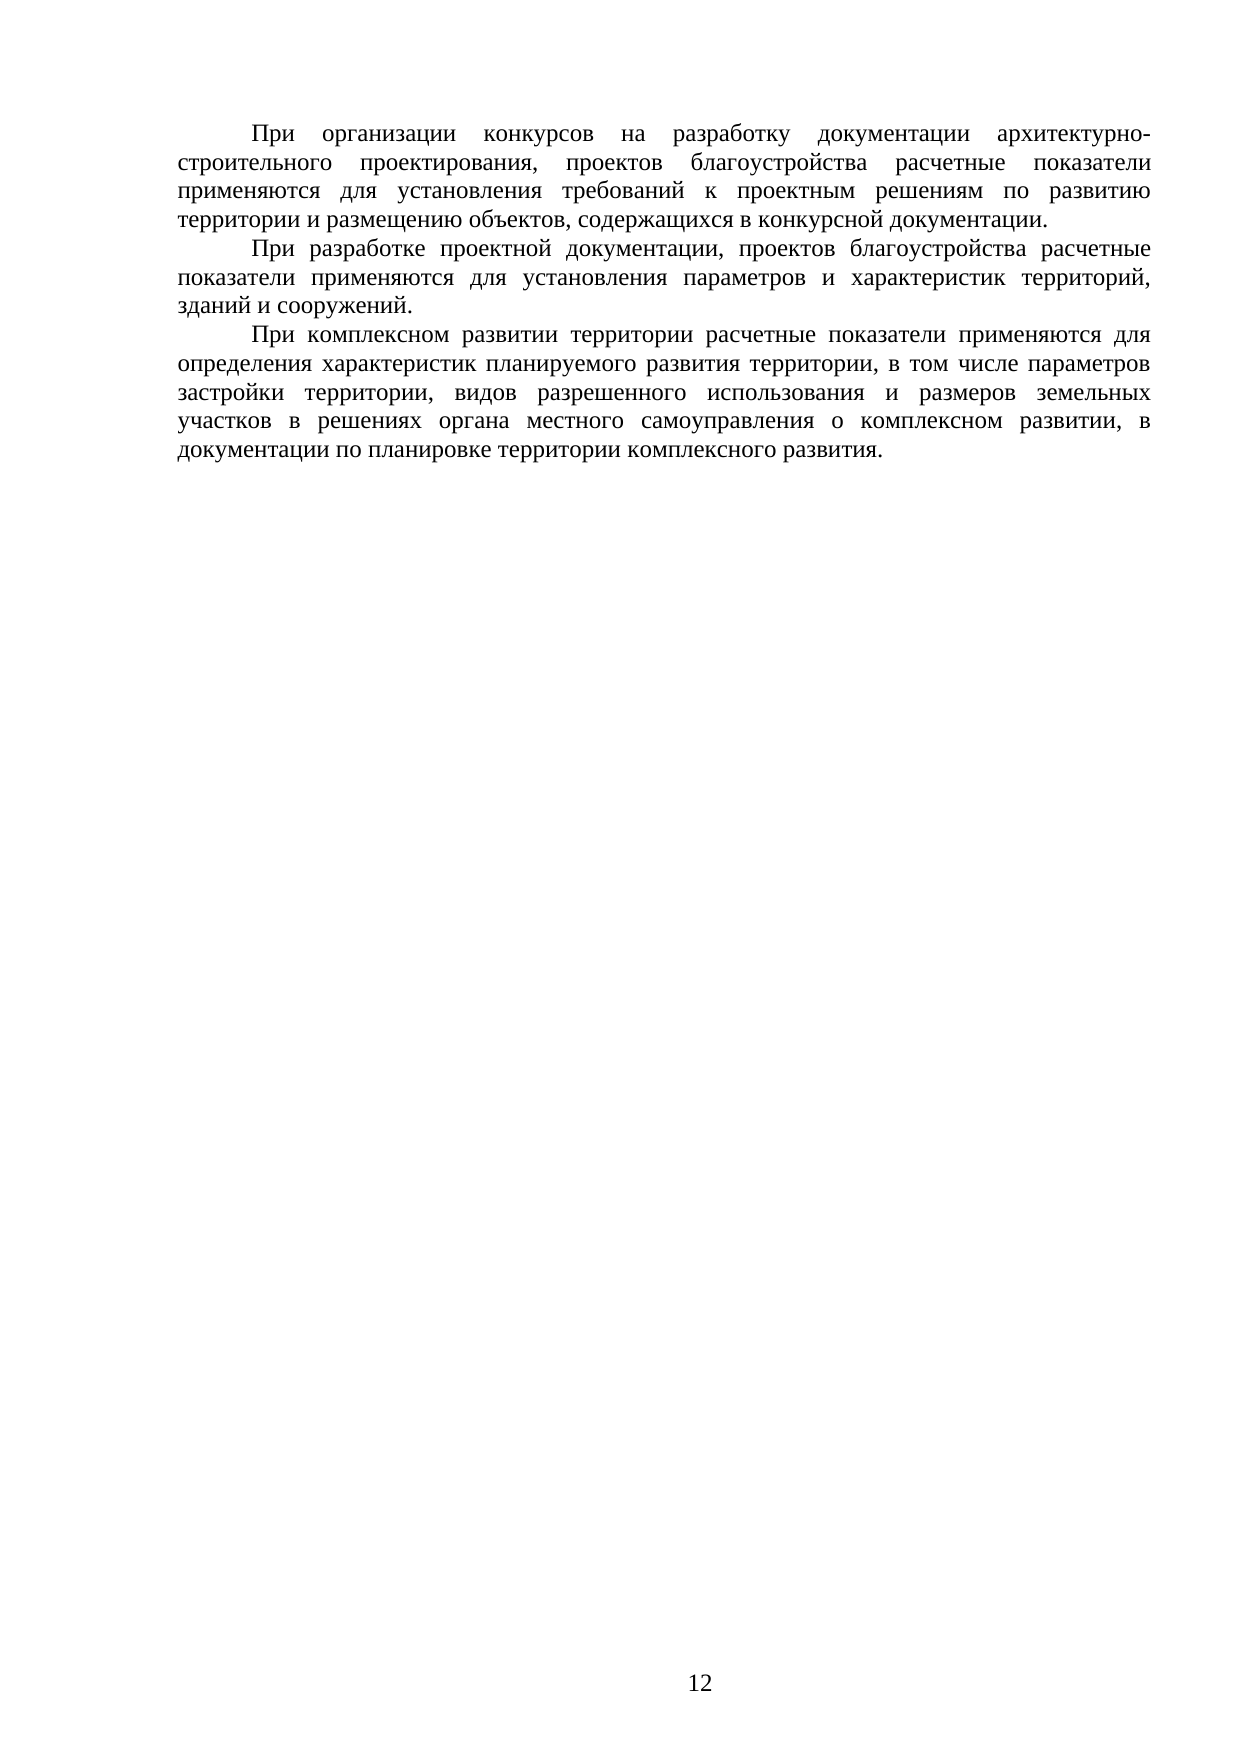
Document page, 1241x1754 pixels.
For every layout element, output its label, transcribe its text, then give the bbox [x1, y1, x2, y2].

text При комплексном развитии территории расчетные показатели применяются для определения характеристик планируемого развития территории, в том числе параметров застройки территории, видов разрешенного использования и размеров земельных участков в решениях органа местного самоуправления о комплексном развитии, в документации по планировке территории комплексного развития. [177, 319, 1152, 463]
text При организации конкурсов на разработку документации архитектурно-строительного проектирования, проектов благоустройства расчетные показатели применяются для установления требований к проектным решениям по развитию территории и размещению объектов, содержащихся в конкурсной документации. [177, 118, 1152, 233]
text При разработке проектной документации, проектов благоустройства расчетные показатели применяются для установления параметров и характеристик территорий, зданий и сооружений. [177, 233, 1152, 319]
